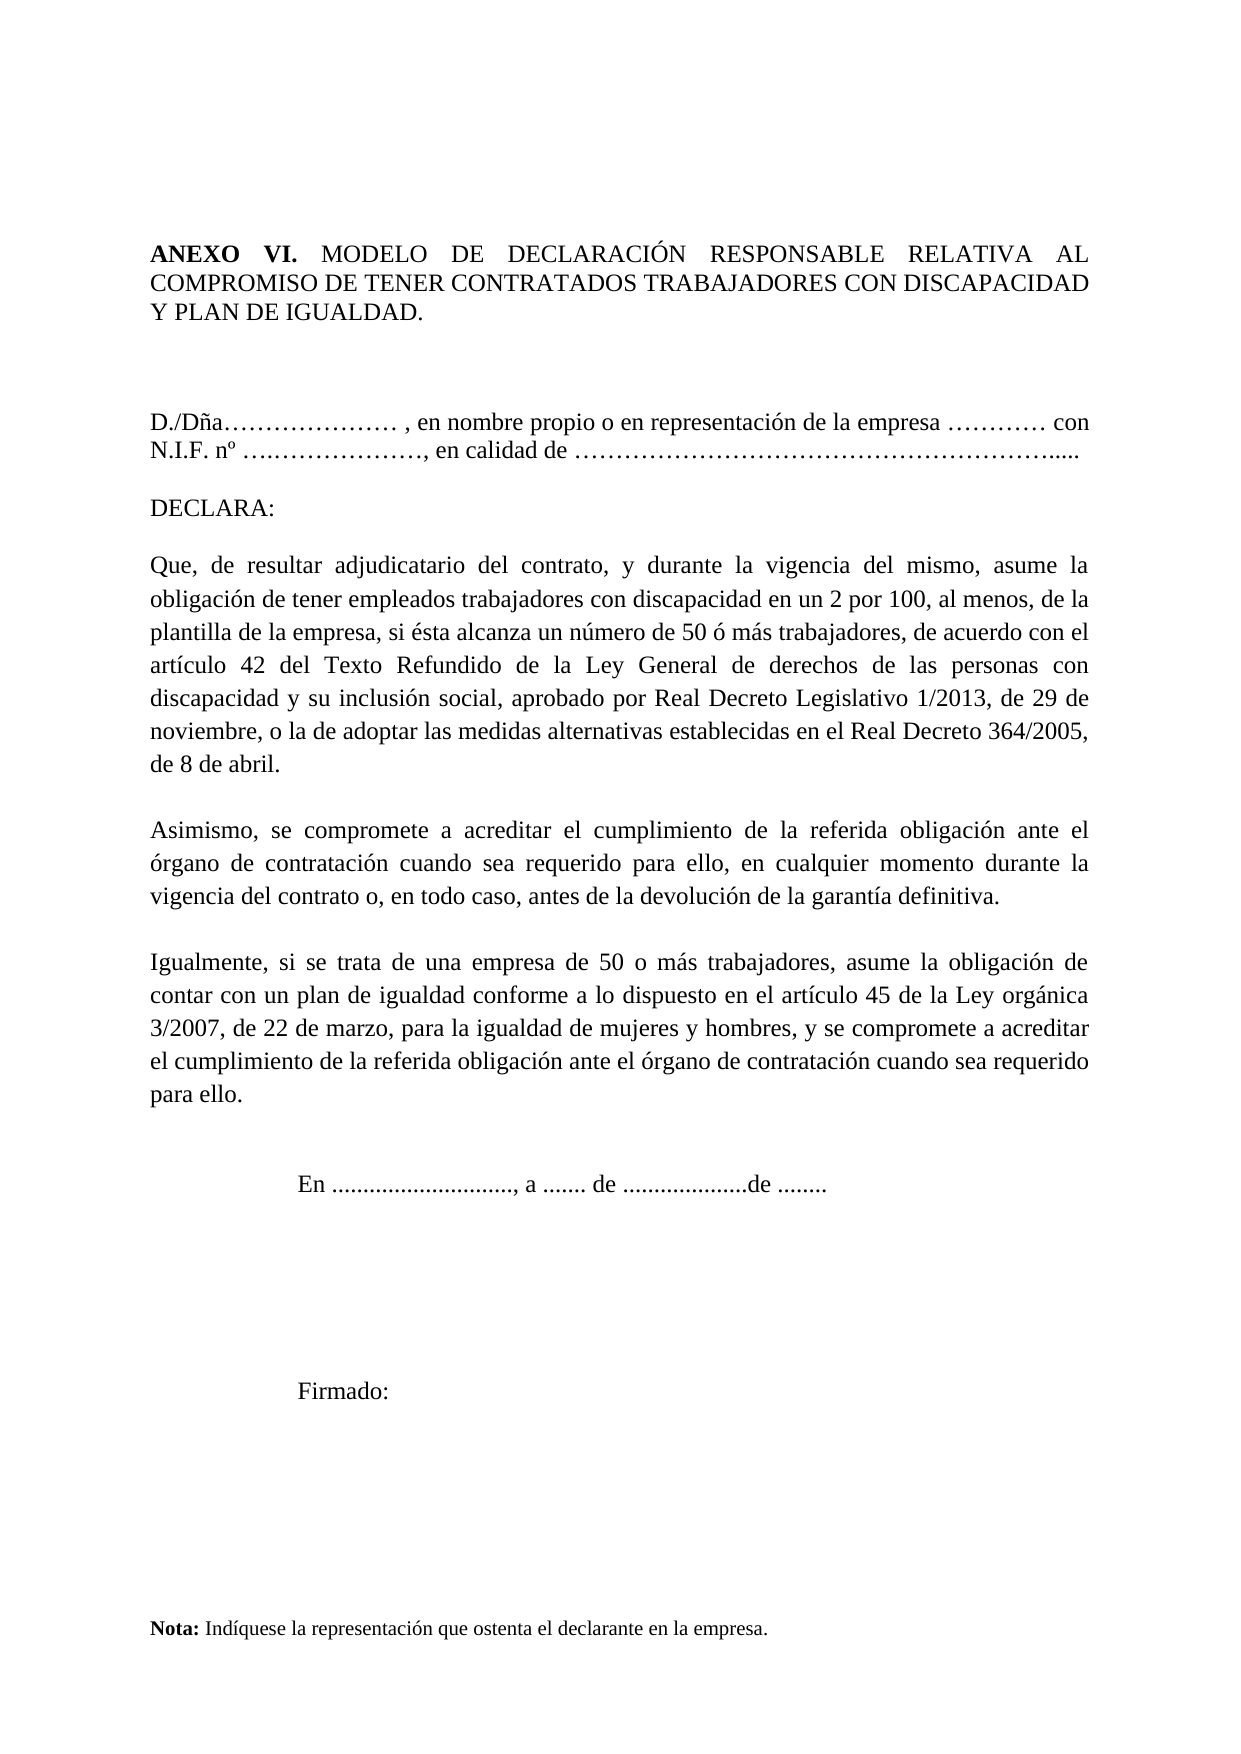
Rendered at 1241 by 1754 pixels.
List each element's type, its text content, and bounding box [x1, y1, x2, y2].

text Asimismo, se compromete a acreditar el cumplimiento de la referida obligación ante el órgano de contratación cuando sea requerido para ello, en cualquier momento durante la vigencia del contrato o, en todo caso, antes de la devolución de la garantía definitiva. [150, 815, 1090, 909]
text En ............................., a ....... de ....................de ........ [224, 1169, 1090, 1198]
text Que, de resultar adjudicatario del contrato, y durante la vigencia del mismo, asume la obligación de tener empleados trabajadores con discapacidad en un 2 por 100, al menos, de la plantilla de la empresa, si ésta alcanza un número de 50 ó más trabajadores, de acuerdo con el artículo 42 del Texto Refundido de la Ley General de derechos de las personas con discapacidad y su inclusión social, aprobado por Real Decreto Legislativo 1/2013, de 29 de noviembre, o la de adoptar las medidas alternativas establecidas en el Real Decreto 364/2005, de 8 de abril. [150, 551, 1090, 777]
text D./Dña………………… , en nombre propio o en representación de la empresa ………… con N.I.F. nº ….………………, en calidad de …………………………………………………..... [150, 407, 1090, 464]
text Nota: Indíquese la representación que ostenta el declarante en la empresa. [150, 1616, 1090, 1640]
text Igualmente, si se trata de una empresa de 50 o más trabajadores, asume la obligación de contar con un plan de igualdad conforme a lo dispuesto en el artículo 45 de la Ley orgánica 3/2007, de 22 de marzo, para la igualdad de mujeres y hombres, y se compromete a acreditar el cumplimiento de la referida obligación ante el órgano de contratación cuando sea requerido para ello. [150, 947, 1090, 1108]
text Firmado: [224, 1376, 1090, 1405]
text DECLARA: [150, 493, 1090, 522]
text ANEXO VI. MODELO DE DECLARACIÓN RESPONSABLE RELATIVA AL COMPROMISO DE TENER CONTRATADOS TRABAJADORES CON DISCAPACIDAD Y PLAN DE IGUALDAD. [150, 239, 1090, 325]
